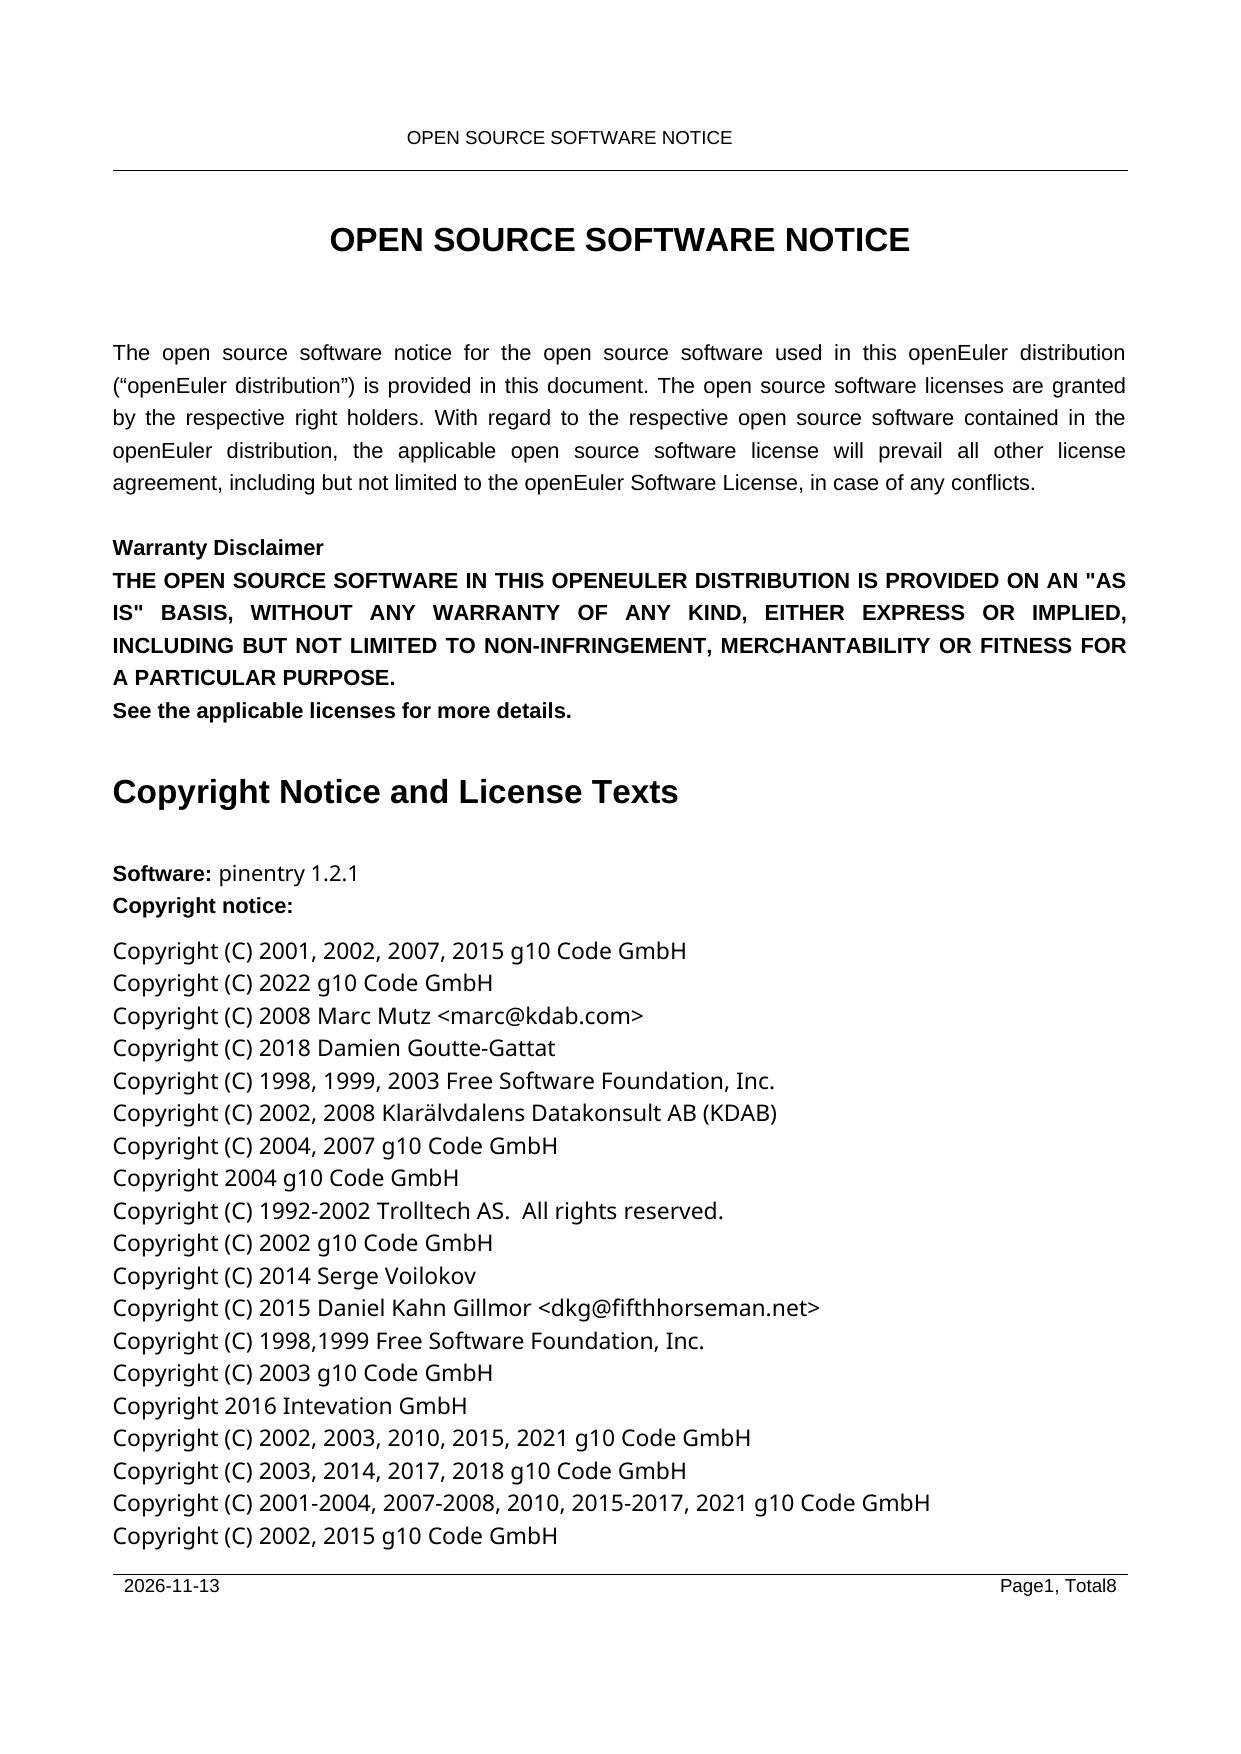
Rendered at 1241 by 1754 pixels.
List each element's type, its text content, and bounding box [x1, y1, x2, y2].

text Warranty Disclaimer [112, 531, 1128, 564]
text Copyright Notice and License Texts [112, 759, 1128, 824]
text THE OPEN SOURCE SOFTWARE IN THIS OPENEULER DISTRIBUTION IS PROVIDED ON AN "AS IS" BASIS, WITHOUT ANY WARRANTY OF ANY KIND, EITHER EXPRESS OR IMPLIED, INCLUDING BUT NOT LIMITED TO NON-INFRINGEMENT, MERCHANTABILITY OR FITNESS FOR A PARTICULAR PURPOSE. See the applicable licenses for more details. [112, 564, 1128, 726]
text OPEN SOURCE SOFTWARE NOTICE [112, 206, 1128, 271]
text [112, 934, 1128, 1551]
title Software: pinentry 1.2.1 [112, 856, 1128, 889]
text The open source software notice for the open source software used in this openEuler distribution (“openEuler distribution”) is provided in this document. The open source software licenses are granted by the respective right holders. With regard to the respective open source software contained in the openEuler distribution, the applicable open source software license will prevail all other license agreement, including but not limited to the openEuler Software License, in case of any conflicts. [112, 336, 1128, 499]
text Copyright notice: [112, 889, 1128, 921]
